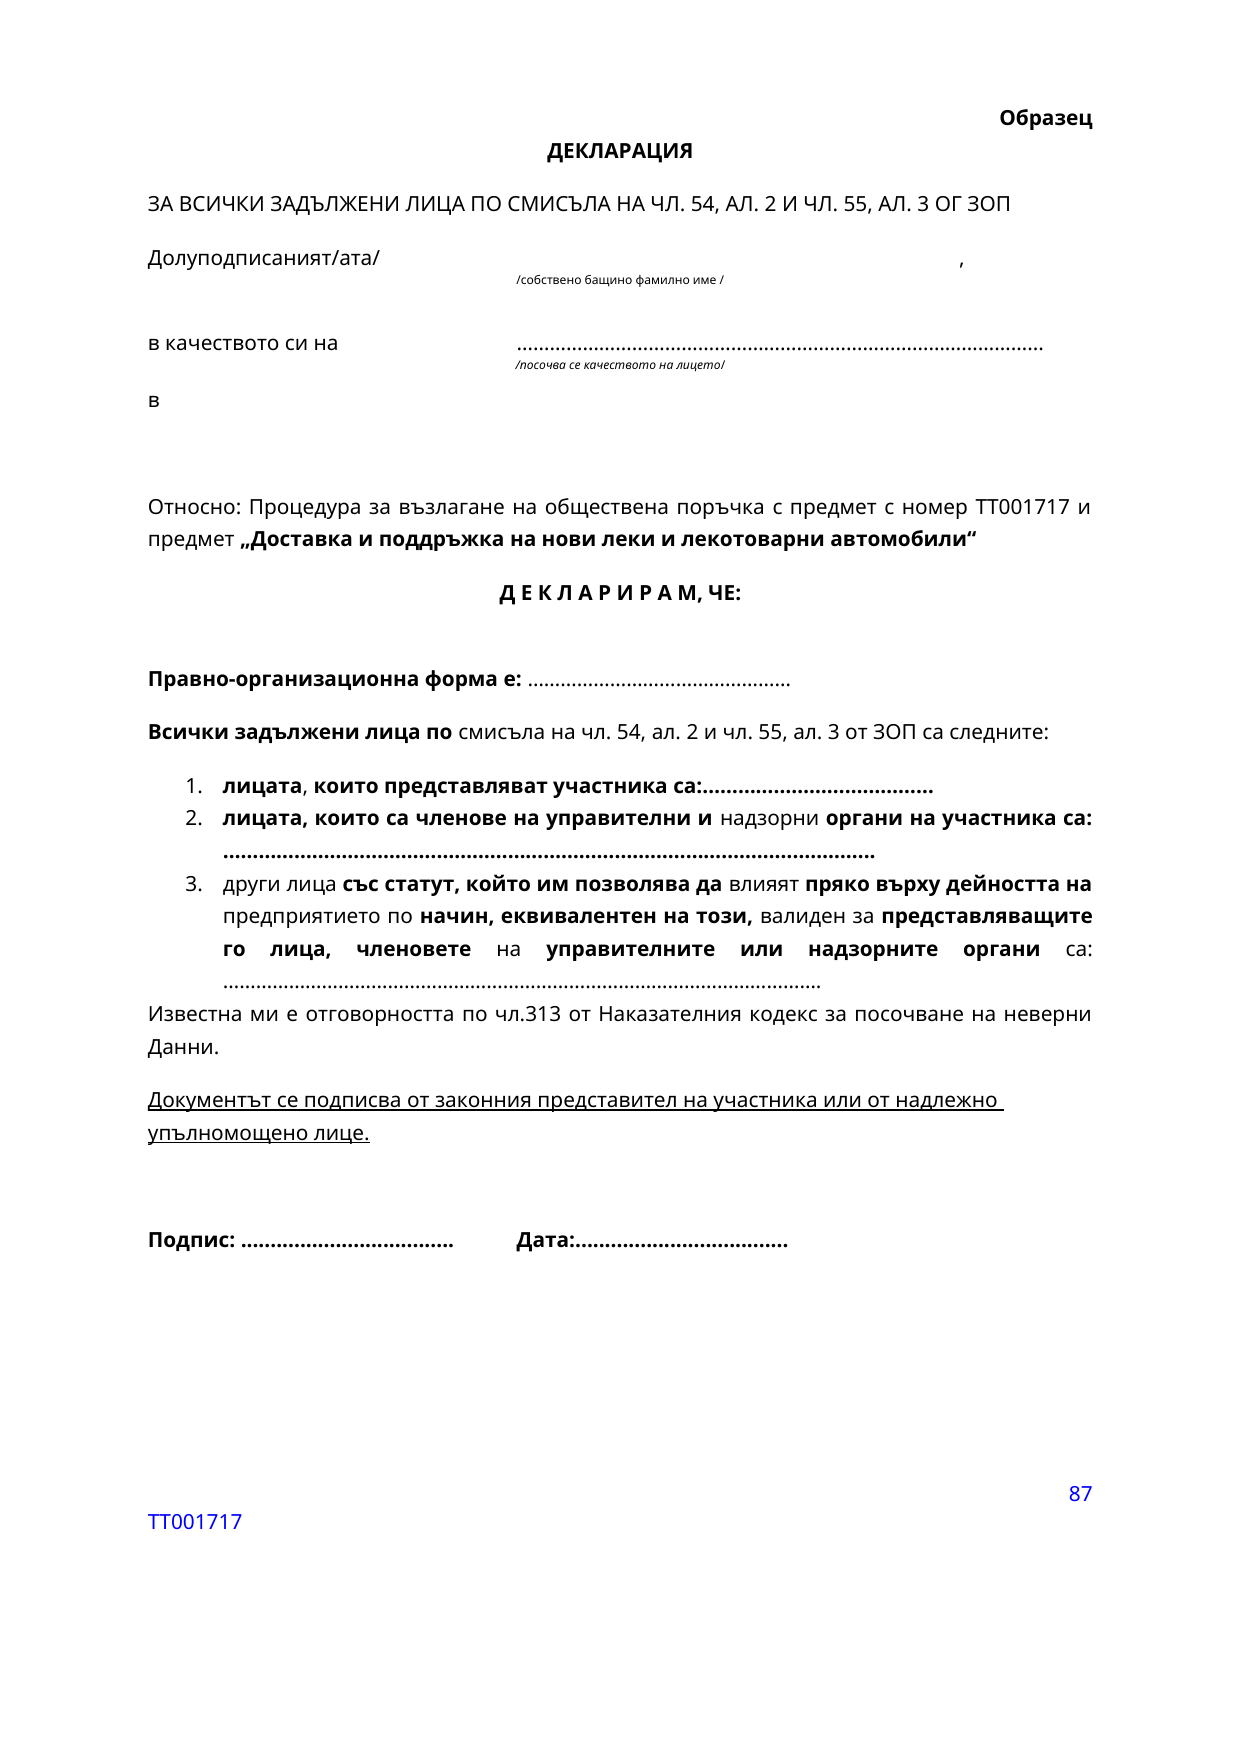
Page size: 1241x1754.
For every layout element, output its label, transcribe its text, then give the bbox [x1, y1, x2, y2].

text Правно-организационна форма е: ………………………………………… [148, 664, 1092, 692]
text Подпис: .................................... Дата:.................................... [148, 1225, 1092, 1253]
text /собствено бащино фамилно име / [148, 271, 1092, 300]
text Долуподписаният/ата/ , [148, 243, 1092, 271]
text Образец [148, 103, 1092, 132]
text в [148, 385, 1092, 413]
text Документът се подписва от законния представител на участника или от надлежно упълномощено лице. [148, 1085, 1092, 1146]
text Д Е К Л А Р И Р А М, ЧЕ: [148, 578, 1092, 606]
text в качеството си на …………………………………………………………………………………... [148, 328, 1092, 357]
list лицата, които представляват участника са:………………………………… [185, 771, 1092, 799]
text ДЕКЛАРАЦИЯ [148, 136, 1092, 164]
text ЗА ВСИЧКИ ЗАДЪЛЖЕНИ ЛИЦА ПО СМИСЪЛА НА ЧЛ. 54, АЛ. 2 И ЧЛ. 55, АЛ. 3 ОГ ЗОП [148, 189, 1092, 218]
text Относно: Процедура за възлагане на обществена поръчка с предмет с номер ТТ001717 и предмет „Доставка и поддръжка на нови леки и лекотоварни автомобили“ [148, 492, 1092, 553]
text Всички задължени лица по смисъла на чл. 54, ал. 2 и чл. 55, ал. 3 от ЗОП са следните: [148, 717, 1092, 746]
list други лица със статут, който им позволява да влияят пряко върху дейността на предприятието по начин, еквивалентен на този, валиден за представляващите го лица, членовете на управителните или надзорните органи са: ………………………………………………………………………………………………. [185, 869, 1092, 995]
list лицата, които са членове на управителни и надзорни органи на участника са:……………………………………………………………………………………………….. [185, 803, 1092, 864]
text /посочва се качеството на лицето/ [148, 357, 1092, 385]
text Известна ми е отговорността по чл.313 от Наказателния кодекс за посочване на неверни Данни. [148, 999, 1092, 1060]
